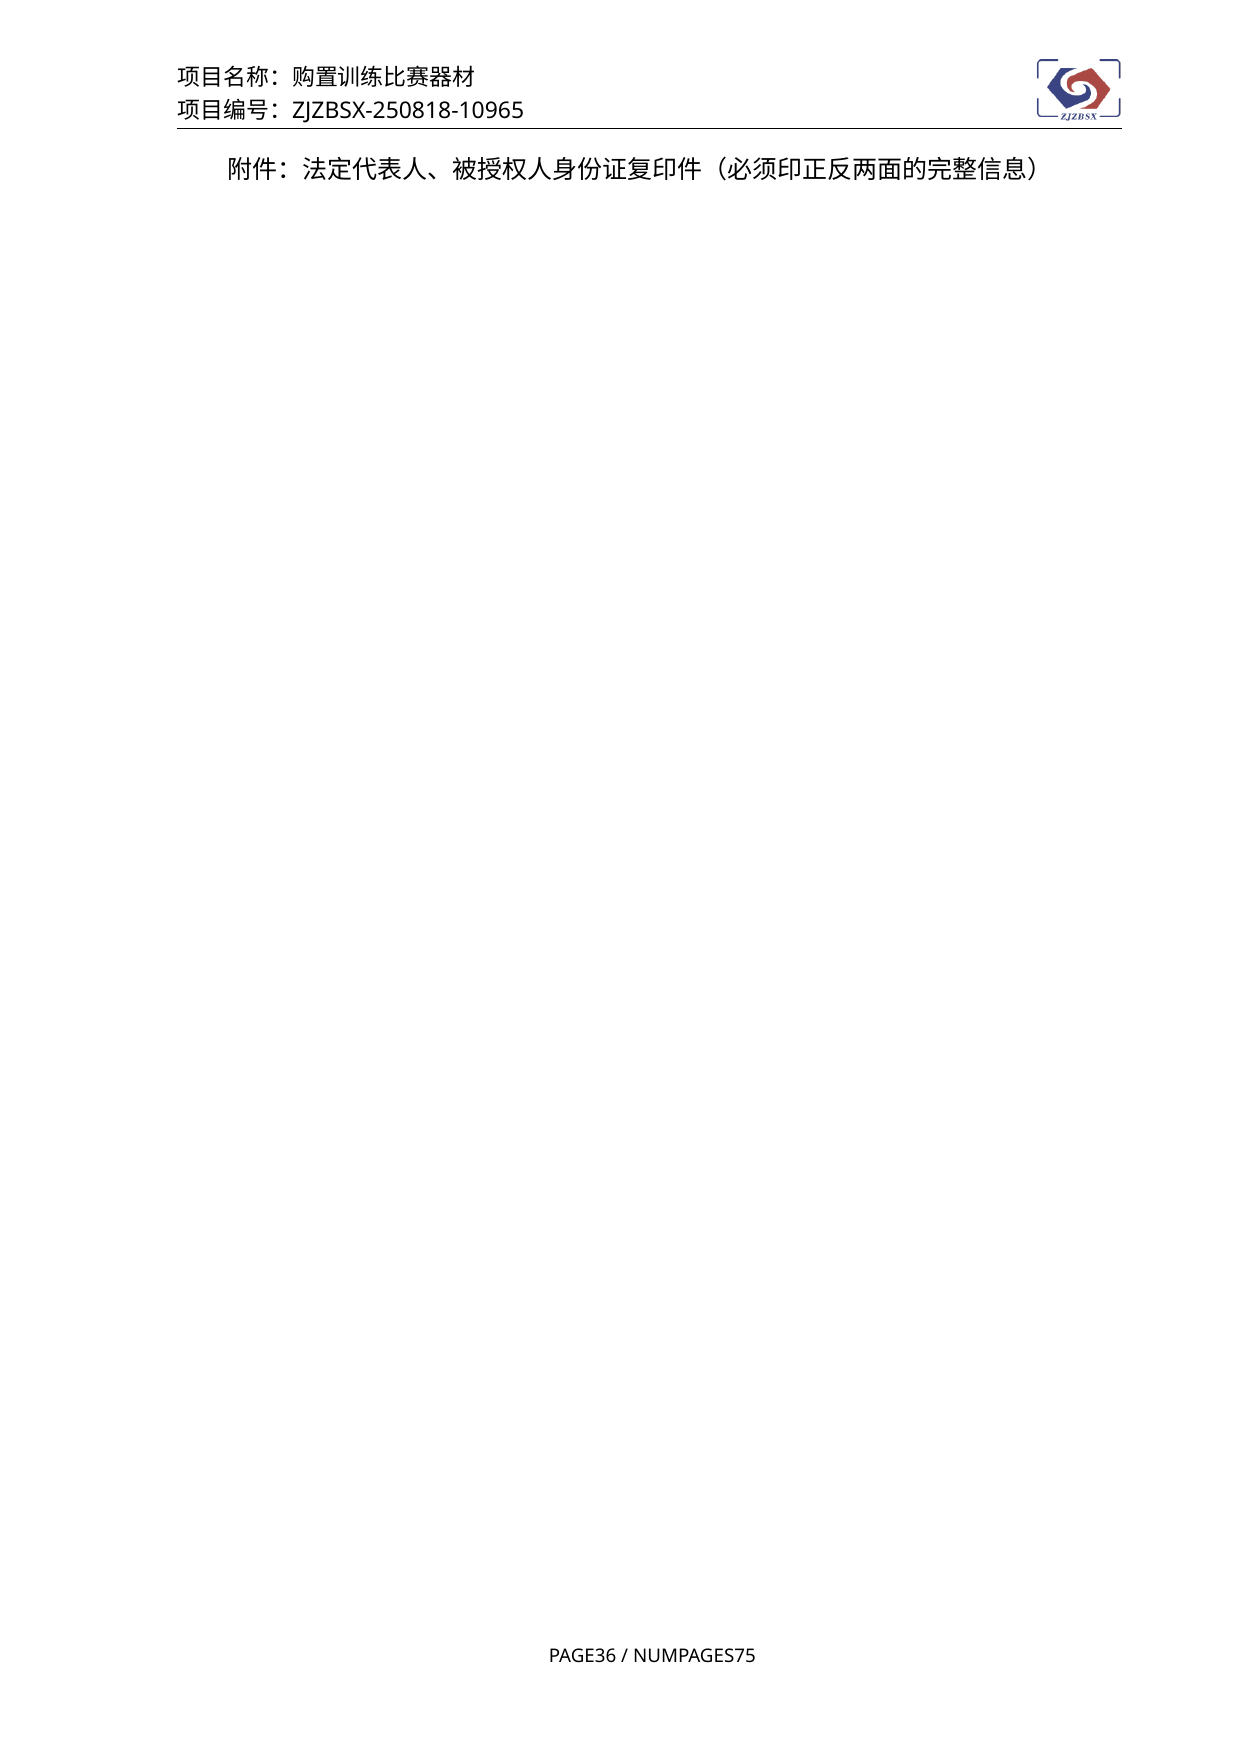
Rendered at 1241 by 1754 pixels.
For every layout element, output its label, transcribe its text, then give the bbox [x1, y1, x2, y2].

text 附件：法定代表人、被授权人身份证复印件（必须印正反两面的完整信息） [177, 135, 1122, 200]
picture [1034, 59, 1123, 121]
